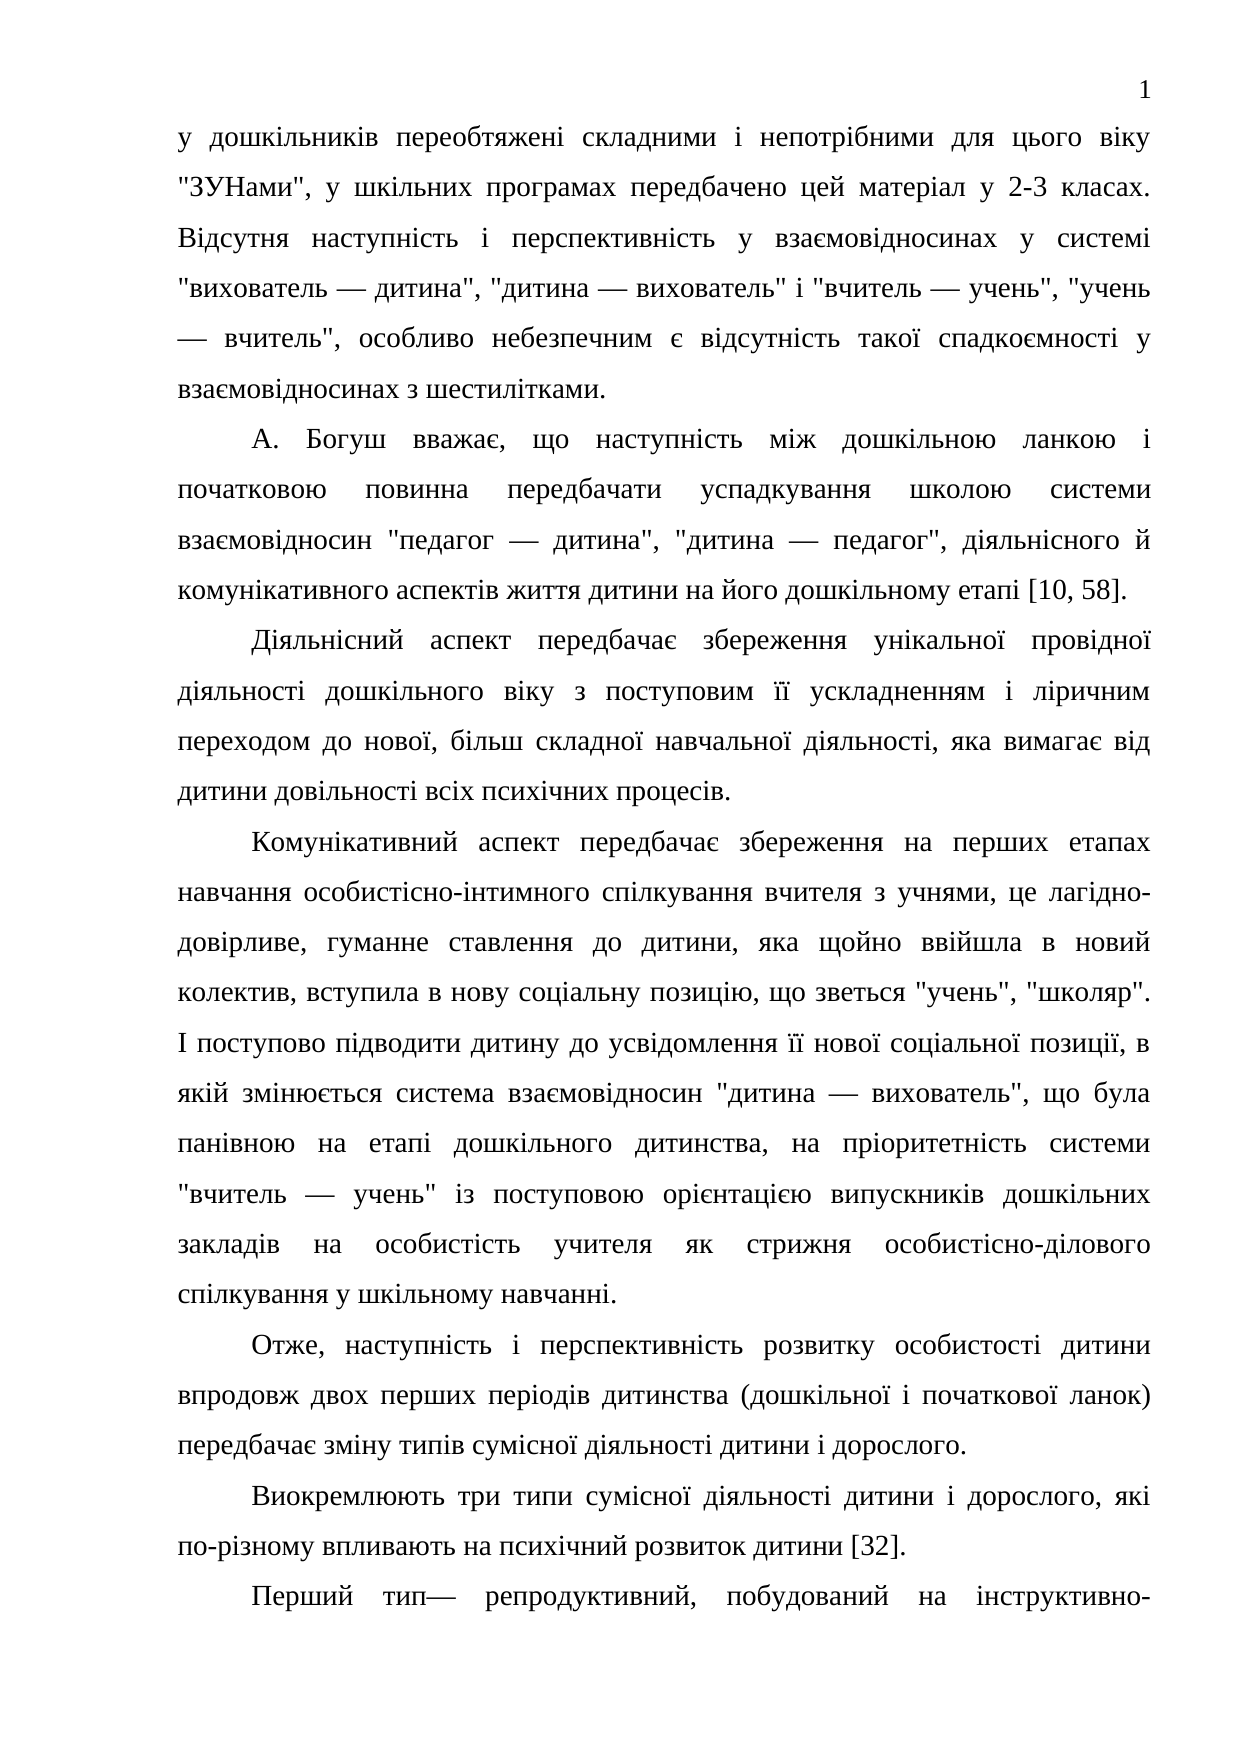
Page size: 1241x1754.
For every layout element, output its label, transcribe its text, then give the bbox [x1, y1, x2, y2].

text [177, 1578, 1152, 1612]
text Виокремлюють три типи сумісної діяльності дитини і дорослого, які по-різному впливають на психічний розвиток дитини [32]. [177, 1478, 1152, 1562]
text А. Богуш вважає, що наступність між дошкільною ланкою і початковою повинна передбачати успадкування школою системи взаємовідносин "педагог — дитина", "дитина — педагог", діяльнісного й комунікативного аспектів життя дитини на його дошкільному етапі [10, 58]. [177, 421, 1152, 606]
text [177, 119, 1152, 404]
text Отже, наступність і перспективність розвитку особистості дитини впродовж двох перших періодів дитинства (дошкільної і початкової ланок) передбачає зміну типів сумісної діяльності дитини і дорослого. [177, 1327, 1152, 1461]
text Комунікативний аспект передбачає збереження на перших етапах навчання особистісно-інтимного спілкування вчителя з учнями, це лагідно-довірливе, гуманне ставлення до дитини, яка щойно ввійшла в новий колектив, вступила в нову соціальну позицію, що зветься "учень", "школяр". І поступово підводити дитину до усвідомлення її нової соціальної позиції, в якій змінюється система взаємовідносин "дитина — вихователь", що була панівною на етапі дошкільного дитинства, на пріоритетність системи "вчитель — учень" із поступовою орієнтацією випускників дошкільних закладів на особистість учителя як стрижня особистісно-ділового спілкування у шкільному навчанні. [177, 824, 1152, 1310]
text Діяльнісний аспект передбачає збереження унікальної провідної діяльності дошкільного віку з поступовим її ускладненням і ліричним переходом до нової, більш складної навчальної діяльності, яка вимагає від дитини довільності всіх психічних процесів. [177, 622, 1152, 807]
